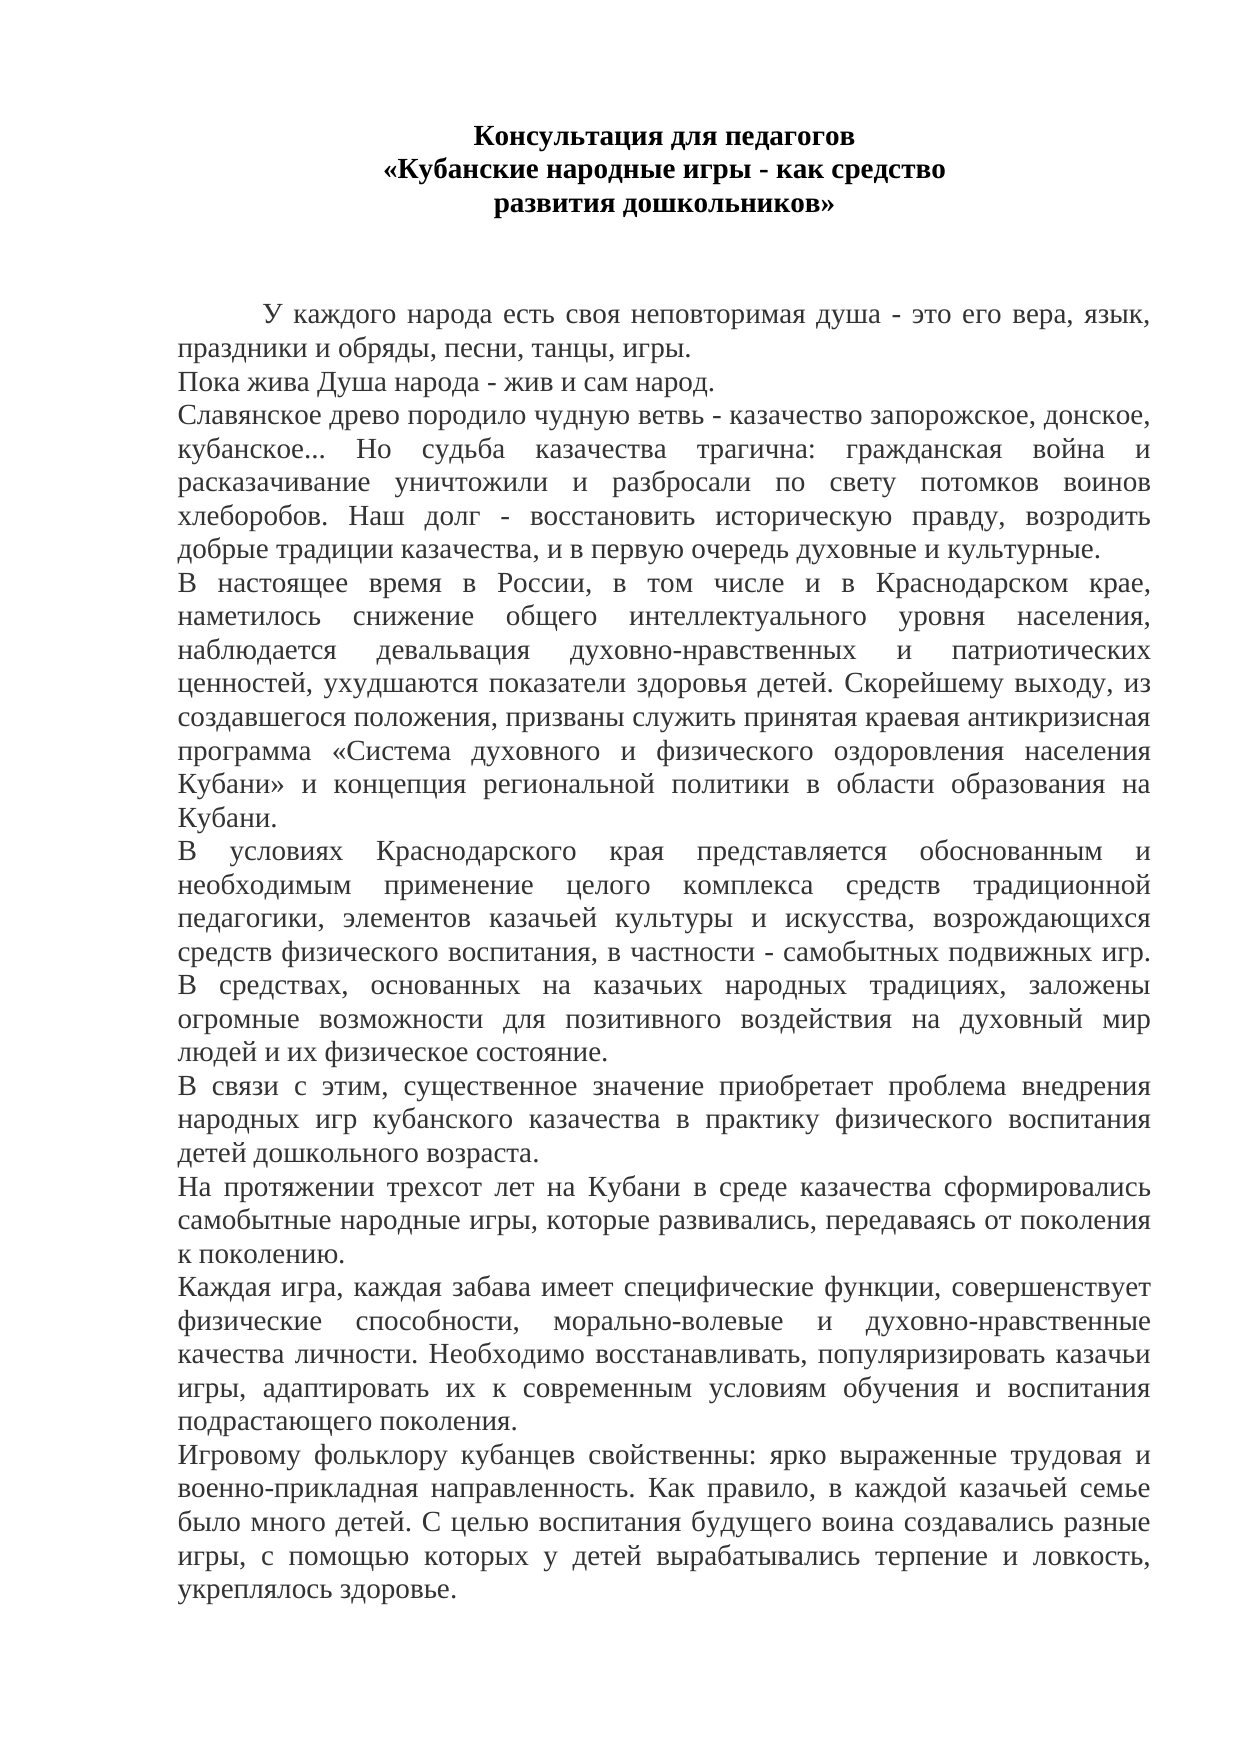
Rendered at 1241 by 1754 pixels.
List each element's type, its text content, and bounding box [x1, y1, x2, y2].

text В связи с этим, существенное значение приобретает проблема внедрения народных игр кубанского казачества в практику физического воспитания детей дошкольного возраста. [177, 1068, 1152, 1169]
text В настоящее время в России, в том числе и в Краснодарском крае, наметилось снижение общего интеллектуального уровня населения, наблюдается девальвация духовно-нравственных и патриотических ценностей, ухудшаются показатели здоровья детей. Скорейшему выходу, из создавшегося положения, призваны служить принятая краевая антикризисная программа «Система духовного и физического оздоровления населения Кубани» и концепция региональной политики в области образования на Кубани. [177, 565, 1152, 833]
text Игровому фольклору кубанцев свойственны: ярко выраженные трудовая и военно-прикладная направленность. Как правило, в каждой казачьей семье было много детей. С целью воспитания будущего воина создавались разные игры, с помощью которых у детей вырабатывались терпение и ловкость, укреплялось здоровье. [177, 1437, 1152, 1605]
text На протяжении трехсот лет на Кубани в среде казачества сформировались самобытные народные игры, которые развивались, передаваясь от поколения к поколению. [177, 1169, 1152, 1269]
text У каждого народа есть своя неповторимая душа - это его вера, язык, праздники и обряды, песни, танцы, игры. [177, 297, 1152, 364]
text Славянское древо породило чудную ветвь - казачество запорожское, донское, кубанское... Но судьба казачества трагична: гражданская война и расказачивание уничтожили и разбросали по свету потомков воинов хлеборобов. Наш долг - восстановить историческую правду, возродить добрые традиции казачества, и в первую очередь духовные и культурные. [177, 397, 1152, 565]
text Консультация для педагогов [177, 118, 1152, 152]
text Пока жива Душа народа - жив и сам народ. [177, 364, 1152, 397]
text «Кубанские народные игры - как средство [177, 152, 1152, 185]
text развития дошкольников» [177, 185, 1152, 219]
text Каждая игра, каждая забава имеет специфические функции, совершенствует физические способности, морально-волевые и духовно-нравственные качества личности. Необходимо восстанавливать, популяризировать казачьи игры, адаптировать их к современным условиям обучения и воспитания подрастающего поколения. [177, 1269, 1152, 1437]
text В условиях Краснодарского края представляется обоснованным и необходимым применение целого комплекса средств традиционной педагогики, элементов казачьей культуры и искусства, возрождающихся средств физического воспитания, в частности - самобытных подвижных игр. В средствах, основанных на казачьих народных традициях, заложены огромные возможности для позитивного воздействия на духовный мир людей и их физическое состояние. [177, 833, 1152, 1068]
